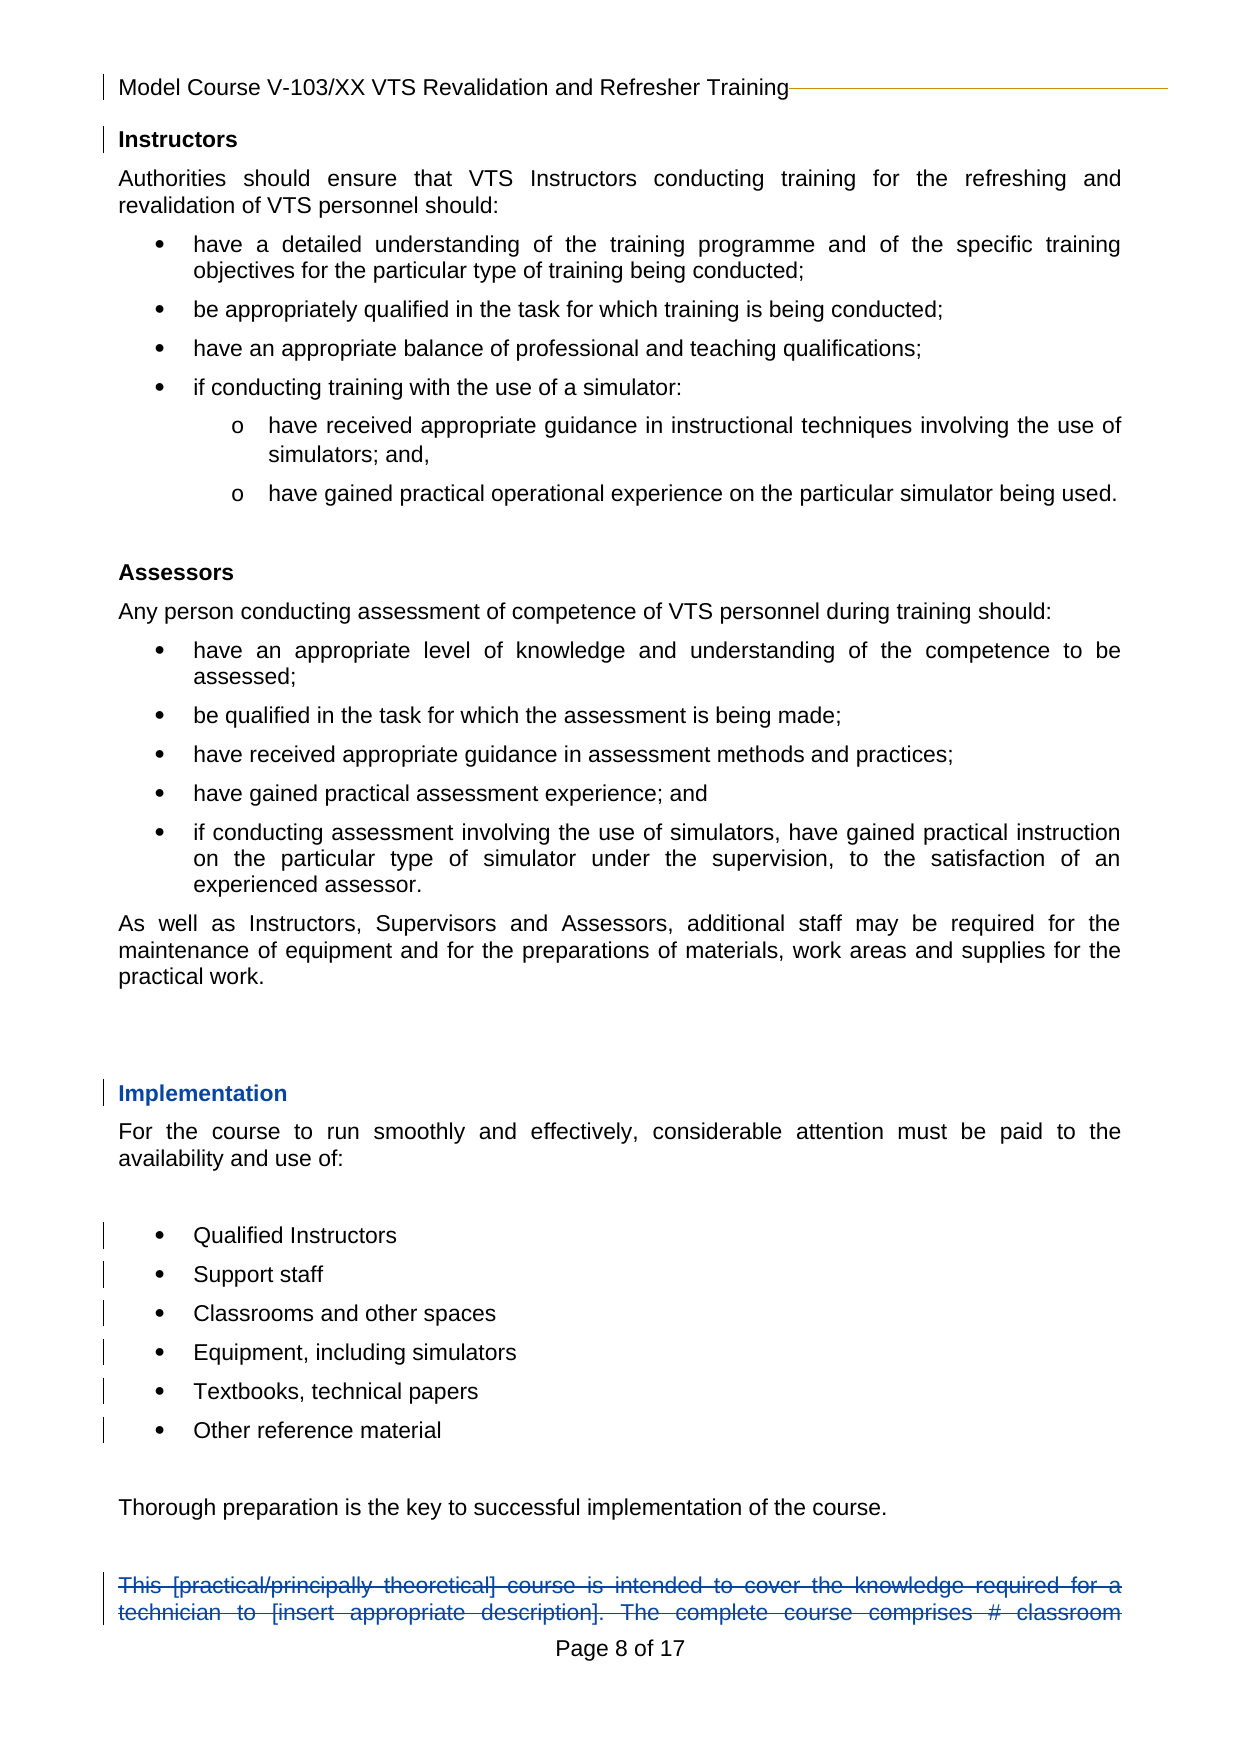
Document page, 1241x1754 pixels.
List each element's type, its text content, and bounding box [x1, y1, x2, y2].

list have an appropriate level of knowledge and understanding of the competence to be assessed; [156, 637, 1122, 689]
list Classrooms and other spaces [156, 1300, 1122, 1326]
list have gained practical assessment experience; and [156, 780, 1122, 806]
list have an appropriate balance of professional and teaching qualifications; [156, 334, 1122, 361]
list Qualified Instructors [156, 1222, 1122, 1249]
list be qualified in the task for which the assessment is being made; [156, 702, 1122, 728]
list Support staff [156, 1261, 1122, 1288]
list if conducting training with the use of a simulator: [156, 373, 1122, 400]
list if conducting assessment involving the use of simulators, have gained practical instruction on the particular type of simulator under the supervision, to the satisfaction of an experienced assessor. [156, 819, 1122, 898]
list have a detailed understanding of the training programme and of the specific training objectives for the particular type of training being conducted; [156, 231, 1122, 283]
list have gained practical operational experience on the particular simulator being used. [231, 479, 1122, 508]
text Instructors [118, 126, 1122, 153]
list have received appropriate guidance in instructional techniques involving the use of simulators; and, [231, 412, 1122, 467]
text Thorough preparation is the key to successful implementation of the course. [118, 1494, 1122, 1521]
list Textbooks, technical papers [156, 1378, 1122, 1404]
text For the course to run smoothly and effectively, considerable attention must be paid to the availability and use of: [118, 1118, 1122, 1171]
list Other reference material [156, 1417, 1122, 1443]
list be appropriately qualified in the task for which training is being conducted; [156, 296, 1122, 322]
text Implementation [118, 1079, 1122, 1106]
list have received appropriate guidance in assessment methods and practices; [156, 741, 1122, 767]
text Assessors [118, 559, 1122, 586]
list Equipment, including simulators [156, 1339, 1122, 1365]
text Any person conducting assessment of competence of VTS personnel during training should: [118, 598, 1122, 624]
text Authorities should ensure that VTS Instructors conducting training for the refreshing and revalidation of VTS personnel should: [118, 165, 1122, 218]
text As well as Instructors, Supervisors and Assessors, additional staff may be required for the maintenance of equipment and for the preparations of materials, work areas and supplies for the practical work. [118, 910, 1122, 989]
